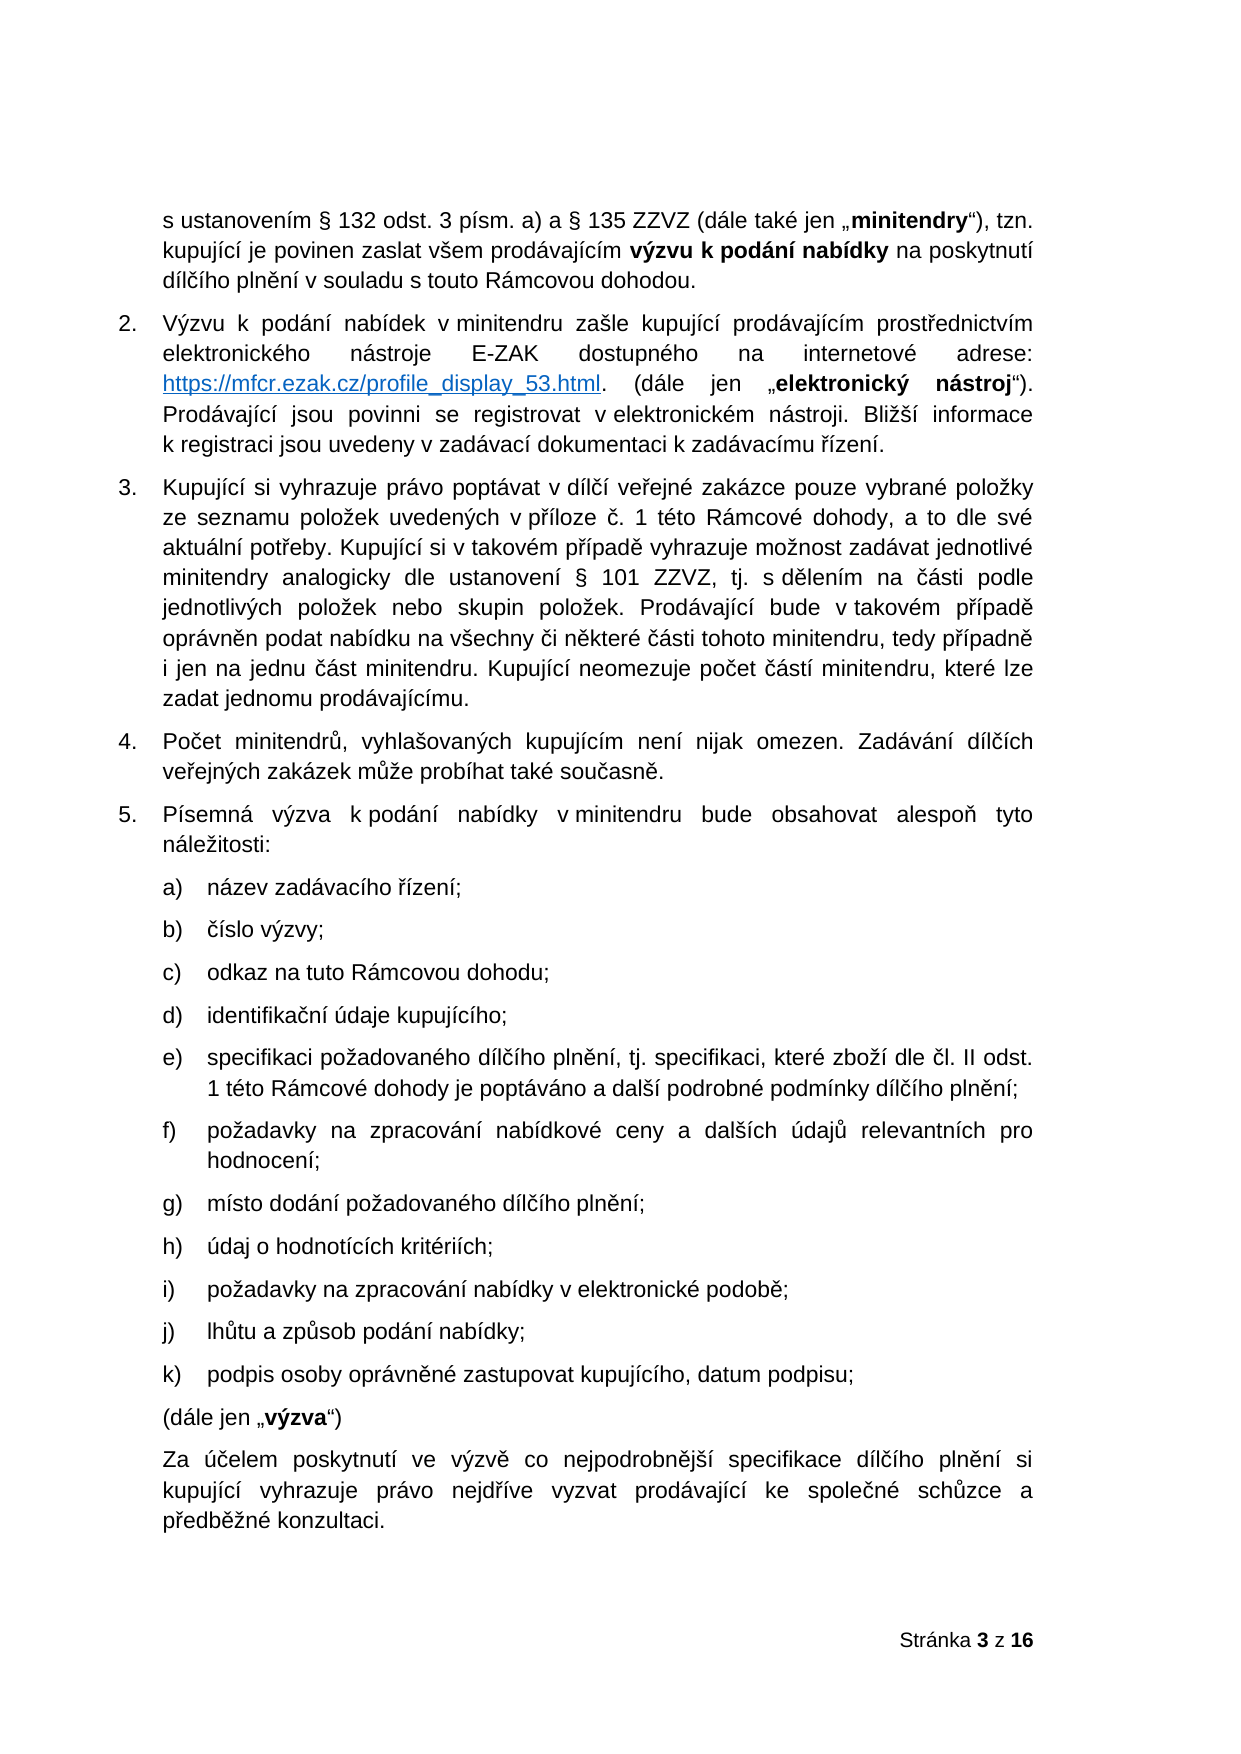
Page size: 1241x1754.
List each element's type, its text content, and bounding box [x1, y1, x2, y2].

list identifikační údaje kupujícího; [162, 1002, 1033, 1028]
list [118, 207, 1033, 293]
list lhůtu a způsob podání nabídky; [162, 1318, 1033, 1344]
list číslo výzvy; [162, 916, 1033, 942]
list Počet minitendrů, vyhlašovaných kupujícím není nijak omezen. Zadávání dílčích veřejných zakázek může probíhat také současně. [118, 728, 1033, 784]
list (dále jen „výzva“) [162, 1404, 1033, 1430]
list Kupující si vyhrazuje právo poptávat v dílčí veřejné zakázce pouze vybrané položky ze seznamu položek uvedených v příloze č. 1 této Rámcové dohody, a to dle své aktuální potřeby. Kupující si v takovém případě vyhrazuje možnost zadávat jednotlivé minitendry analogicky dle ustanovení § 101 ZZVZ, tj. s dělením na části podle jednotlivých položek nebo skupin položek. Prodávající bude v takovém případě oprávněn podat nabídku na všechny či některé části tohoto minitendru, tedy případně i jen na jednu část minitendru. Kupující neomezuje počet částí minitendru, které lze zadat jednomu prodávajícímu. [118, 473, 1033, 711]
list požadavky na zpracování nabídky v elektronické podobě; [162, 1276, 1033, 1302]
list odkaz na tuto Rámcovou dohodu; [162, 959, 1033, 985]
list místo dodání požadovaného dílčího plnění; [162, 1190, 1033, 1216]
list specifikaci požadovaného dílčího plnění, tj. specifikaci, které zboží dle čl. II odst. 1 této Rámcové dohody je poptáváno a další podrobné podmínky dílčího plnění; [162, 1044, 1033, 1101]
list požadavky na zpracování nabídkové ceny a dalších údajů relevantních pro hodnocení; [162, 1117, 1033, 1174]
list Písemná výzva k podání nabídky v minitendru bude obsahovat alespoň tyto náležitosti: [118, 801, 1033, 857]
list podpis osoby oprávněné zastupovat kupujícího, datum podpisu; [162, 1361, 1033, 1387]
list Za účelem poskytnutí ve výzvě co nejpodrobnější specifikace dílčího plnění si kupující vyhrazuje právo nejdříve vyzvat prodávající ke společné schůzce a předběžné konzultaci. [162, 1446, 1033, 1533]
list Výzvu k podání nabídek v minitendru zašle kupující prodávajícím prostřednictvím elektronického nástroje E-ZAK dostupného na internetové adrese: https://mfcr.ezak.cz/profile_display_53.html. (dále jen „elektronický nástroj“). Prodávající jsou povinni se registrovat v elektronickém nástroji. Bližší informace k registraci jsou uvedeny v zadávací dokumentaci k zadávacímu řízení. [118, 310, 1033, 457]
list název zadávacího řízení; [162, 873, 1033, 900]
list údaj o hodnotících kritériích; [162, 1233, 1033, 1259]
